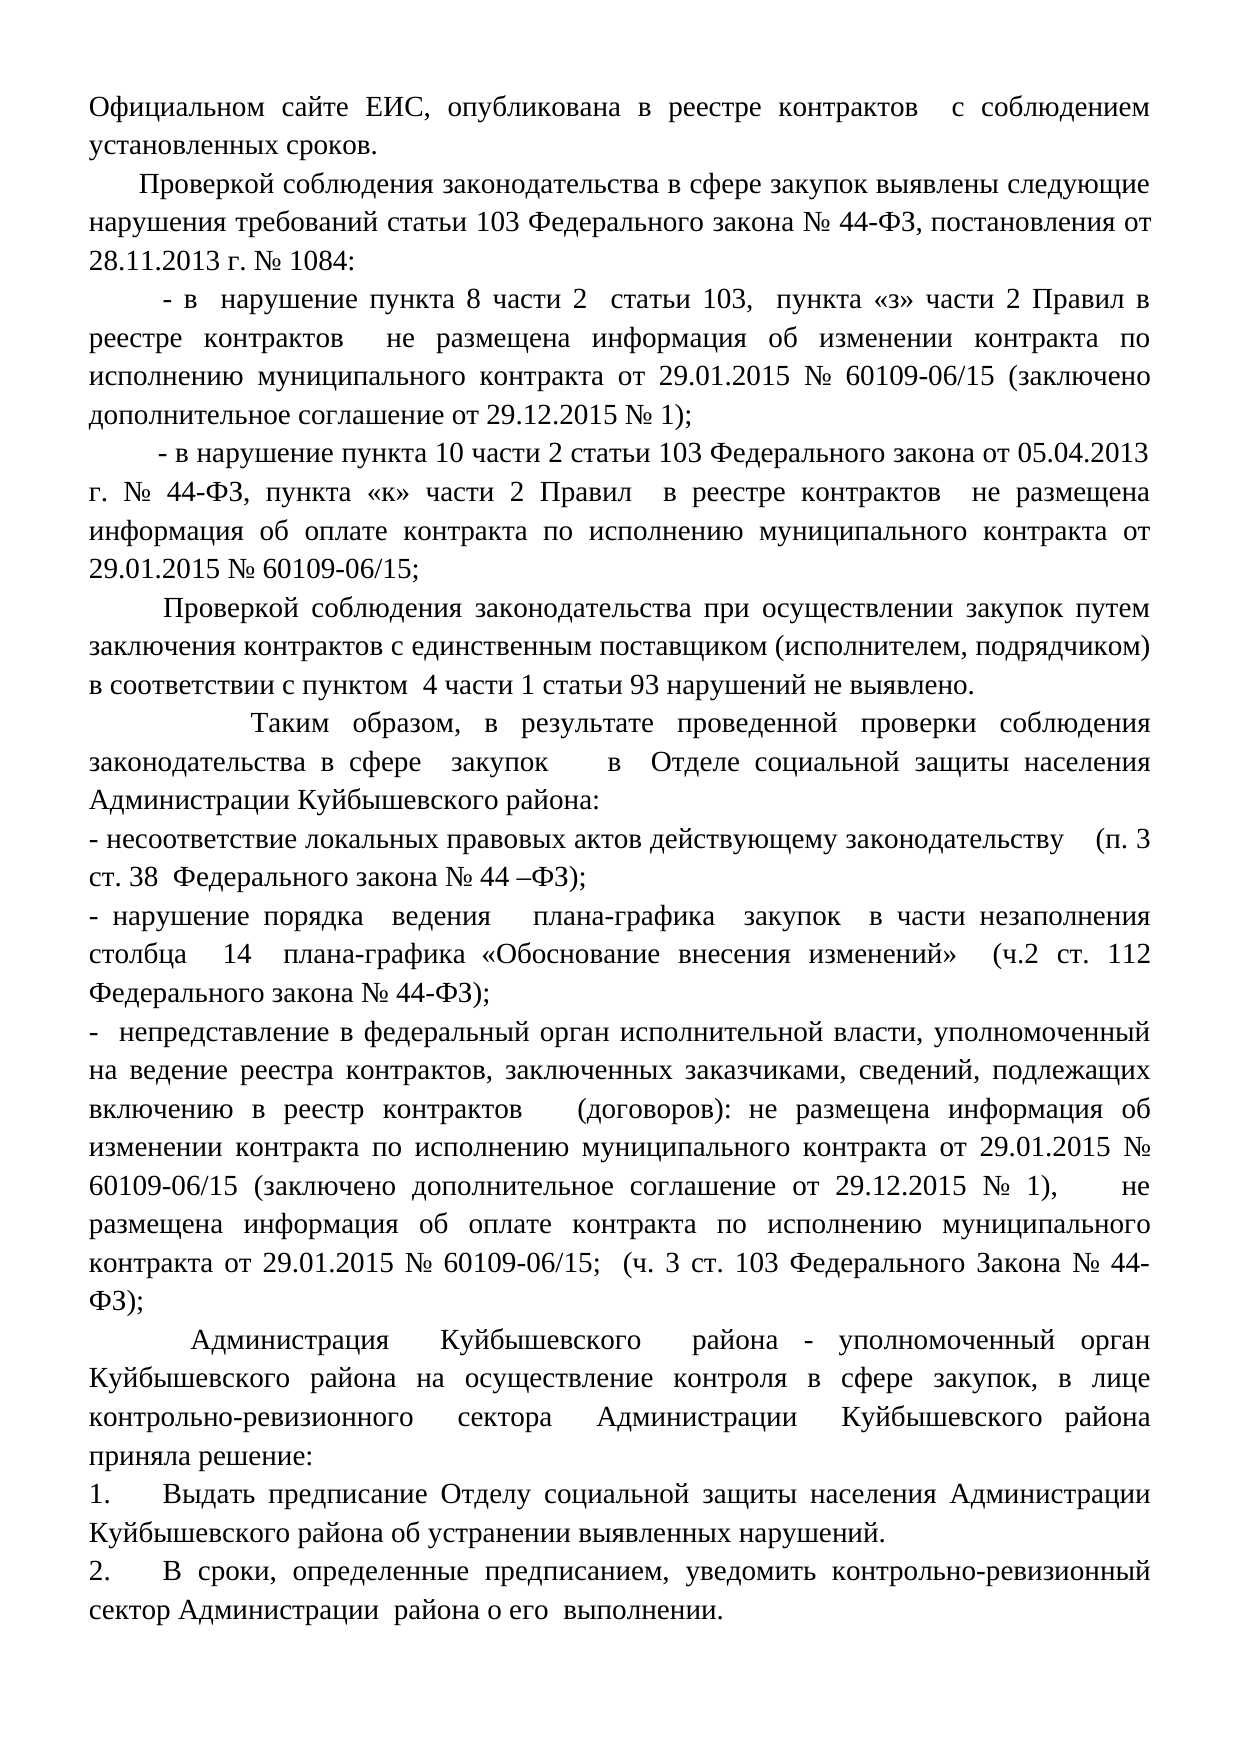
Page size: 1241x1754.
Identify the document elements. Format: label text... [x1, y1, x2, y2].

text - в нарушение пункта 10 части 2 статьи 103 Федерального закона от 05.04.2013 г. № 44-ФЗ, пункта «к» части 2 Правил в реестре контрактов не размещена информация об оплате контракта по исполнению муниципального контракта от 29.01.2015 № 60109-06/15; [89, 436, 1152, 585]
text Таким образом, в результате проведенной проверки соблюдения законодательства в сфере закупок в Отделе социальной защиты населения Администрации Куйбышевского района: [89, 705, 1152, 816]
text 1. Выдать предписание Отделу социальной защиты населения Администрации Куйбышевского района об устранении выявленных нарушений. [89, 1476, 1152, 1548]
text Проверкой соблюдения законодательства при осуществлении закупок путем заключения контрактов с единственным поставщиком (исполнителем, подрядчиком) в соответствии с пунктом 4 части 1 статьи 93 нарушений не выявлено. [89, 590, 1152, 700]
text Проверкой соблюдения законодательства в сфере закупок выявлены следующие нарушения требований статьи 103 Федерального закона № 44-ФЗ, постановления от 28.11.2013 г. № 1084: [89, 166, 1152, 276]
text Администрация Куйбышевского района - уполномоченный орган Куйбышевского района на осуществление контроля в сфере закупок, в лице контрольно-ревизионного сектора Администрации Куйбышевского района приняла решение: [89, 1322, 1152, 1471]
text - непредставление в федеральный орган исполнительной власти, уполномоченный на ведение реестра контрактов, заключенных заказчиками, сведений, подлежащих включению в реестр контрактов (договоров): не размещена информация об изменении контракта по исполнению муниципального контракта от 29.01.2015 № 60109-06/15 (заключено дополнительное соглашение от 29.12.2015 № 1), не размещена информация об оплате контракта по исполнению муниципального контракта от 29.01.2015 № 60109-06/15; (ч. 3 ст. 103 Федерального Закона № 44-ФЗ); [89, 1014, 1152, 1317]
text - несоответствие локальных правовых актов действующему законодательству (п. 3 ст. 38 Федерального закона № 44 –ФЗ); [89, 821, 1152, 893]
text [89, 89, 1152, 161]
text 2. В сроки, определенные предписанием, уведомить контрольно-ревизионный сектор Администрации района о его выполнении. [89, 1553, 1152, 1625]
text - нарушение порядка ведения плана-графика закупок в части незаполнения столбца 14 плана-графика «Обоснование внесения изменений» (ч.2 ст. 112 Федерального закона № 44-ФЗ); [89, 898, 1152, 1009]
text - в нарушение пункта 8 части 2 статьи 103, пункта «з» части 2 Правил в реестре контрактов не размещена информация об изменении контракта по исполнению муниципального контракта от 29.01.2015 № 60109-06/15 (заключено дополнительное соглашение от 29.12.2015 № 1); [89, 281, 1152, 431]
